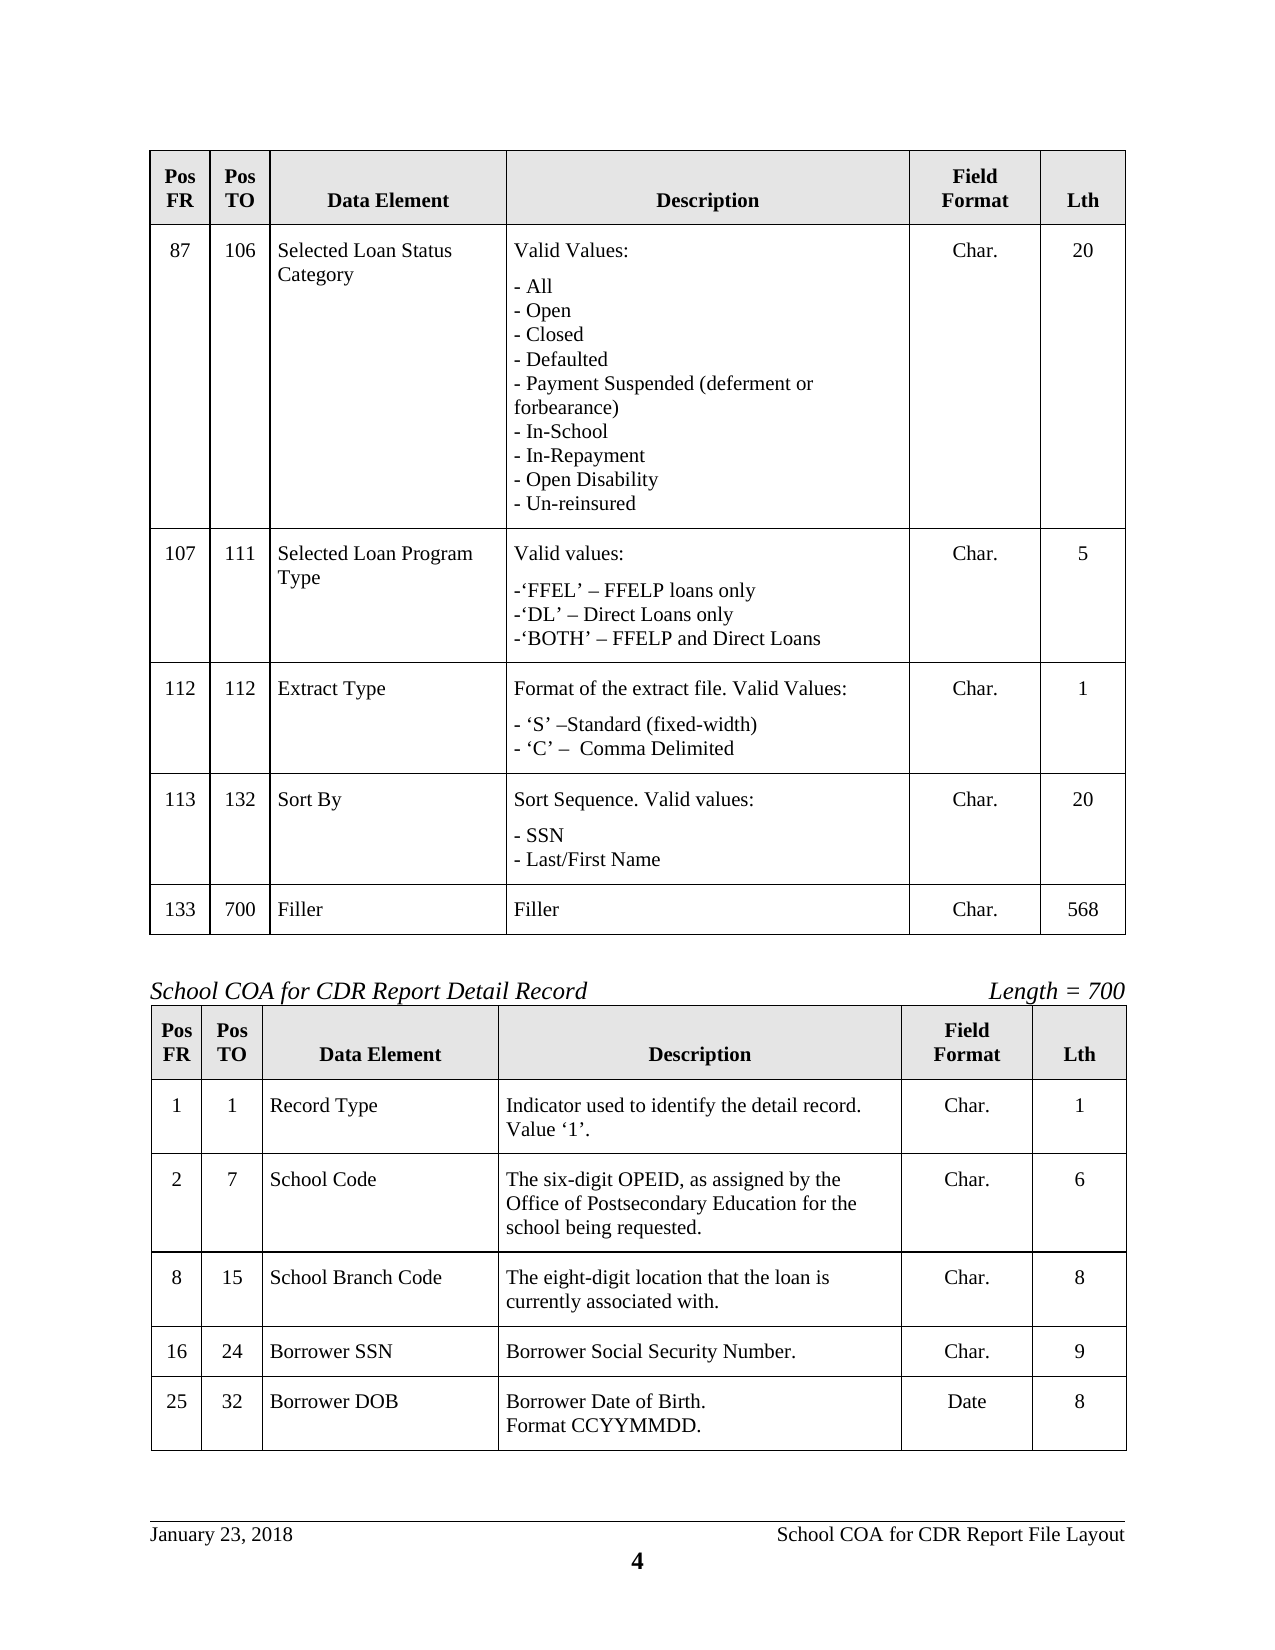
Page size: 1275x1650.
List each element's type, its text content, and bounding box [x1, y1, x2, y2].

table_cell Selected Loan Status Category [271, 225, 506, 527]
table_cell 8 [152, 1253, 201, 1326]
table_cell Extract Type [271, 663, 506, 773]
table_header Data Element [263, 1006, 498, 1079]
table_cell 1 [152, 1080, 201, 1153]
subtitle School COA for CDR Report Detail Record Length = 700 [150, 976, 1125, 1005]
table_cell Char. [910, 225, 1040, 527]
table_cell 1 [1033, 1080, 1126, 1153]
table_cell Record Type [263, 1080, 498, 1153]
table_cell 2 [152, 1154, 201, 1251]
table_cell 112 [211, 663, 269, 773]
table_cell Char. [902, 1327, 1032, 1376]
table_cell 8 [1033, 1253, 1126, 1326]
table_cell 1 [1041, 663, 1125, 773]
table_cell 700 [211, 885, 269, 934]
table_cell Borrower DOB [263, 1377, 498, 1450]
table_cell Indicator used to identify the detail record. Value ‘1’. [499, 1080, 901, 1153]
table_cell 112 [151, 663, 209, 773]
table_cell Char. [902, 1253, 1032, 1326]
table_cell Char. [902, 1080, 1032, 1153]
table_cell Filler [507, 885, 909, 934]
table_cell 5 [1041, 529, 1125, 662]
table_cell Borrower Social Security Number. [499, 1327, 901, 1376]
table_cell 132 [211, 774, 269, 884]
table_cell School Branch Code [263, 1253, 498, 1326]
table_cell The six-digit OPEID, as assigned by the Office of Postsecondary Education for the school being requested. [499, 1154, 901, 1251]
table_header Pos FR [151, 151, 209, 224]
table_cell School Code [263, 1154, 498, 1251]
table_header Pos TO [202, 1006, 262, 1079]
table_cell Filler [271, 885, 506, 934]
table_cell 1 [202, 1080, 262, 1153]
table_cell Sort Sequence. Valid values: - SSN - Last/First Name [507, 774, 909, 884]
table_cell 87 [151, 225, 209, 527]
table_cell 113 [151, 774, 209, 884]
table_header Pos TO [211, 151, 269, 224]
table_cell Selected Loan Program Type [271, 529, 506, 662]
table_cell The eight-digit location that the loan is currently associated with. [499, 1253, 901, 1326]
table_cell Borrower Date of Birth. Format CCYYMMDD. [499, 1377, 901, 1450]
table_cell Char. [910, 529, 1040, 662]
table_header Field Format [902, 1006, 1032, 1079]
table_cell 111 [211, 529, 269, 662]
table_cell 15 [202, 1253, 262, 1326]
table_cell 32 [202, 1377, 262, 1450]
table_cell 9 [1033, 1327, 1126, 1376]
table_cell 133 [151, 885, 209, 934]
table_cell 8 [1033, 1377, 1126, 1450]
table_cell Valid Values: - All - Open - Closed - Defaulted - Payment Suspended (deferment or forbearance) - In-School - In-Repayment - Open Disability - Un-reinsured [507, 225, 909, 527]
table_cell 568 [1041, 885, 1125, 934]
table_cell 106 [211, 225, 269, 527]
table_header Pos FR [152, 1006, 201, 1079]
table_cell 16 [152, 1327, 201, 1376]
table_header Description [507, 151, 909, 224]
table_cell Valid values: -‘FFEL’ – FFELP loans only -‘DL’ – Direct Loans only -‘BOTH’ – FFELP and Direct Loans [507, 529, 909, 662]
table_cell Sort By [271, 774, 506, 884]
table_header Description [499, 1006, 901, 1079]
table_header Lth [1041, 151, 1125, 224]
table_cell Char. [902, 1154, 1032, 1251]
table_cell Date [902, 1377, 1032, 1450]
table_cell 24 [202, 1327, 262, 1376]
table_cell 20 [1041, 774, 1125, 884]
table_cell Borrower SSN [263, 1327, 498, 1376]
table_header Data Element [271, 151, 506, 224]
table_cell 25 [152, 1377, 201, 1450]
table_cell Format of the extract file. Valid Values: - ‘S’ –Standard (fixed-width) - ‘C’ – Comma Delimited [507, 663, 909, 773]
table_cell Char. [910, 885, 1040, 934]
table_cell Char. [910, 663, 1040, 773]
table_header Field Format [910, 151, 1040, 224]
table_cell 7 [202, 1154, 262, 1251]
table_cell 20 [1041, 225, 1125, 527]
table_cell 6 [1033, 1154, 1126, 1251]
table_cell Char. [910, 774, 1040, 884]
table_cell 107 [151, 529, 209, 662]
table_header Lth [1033, 1006, 1126, 1079]
